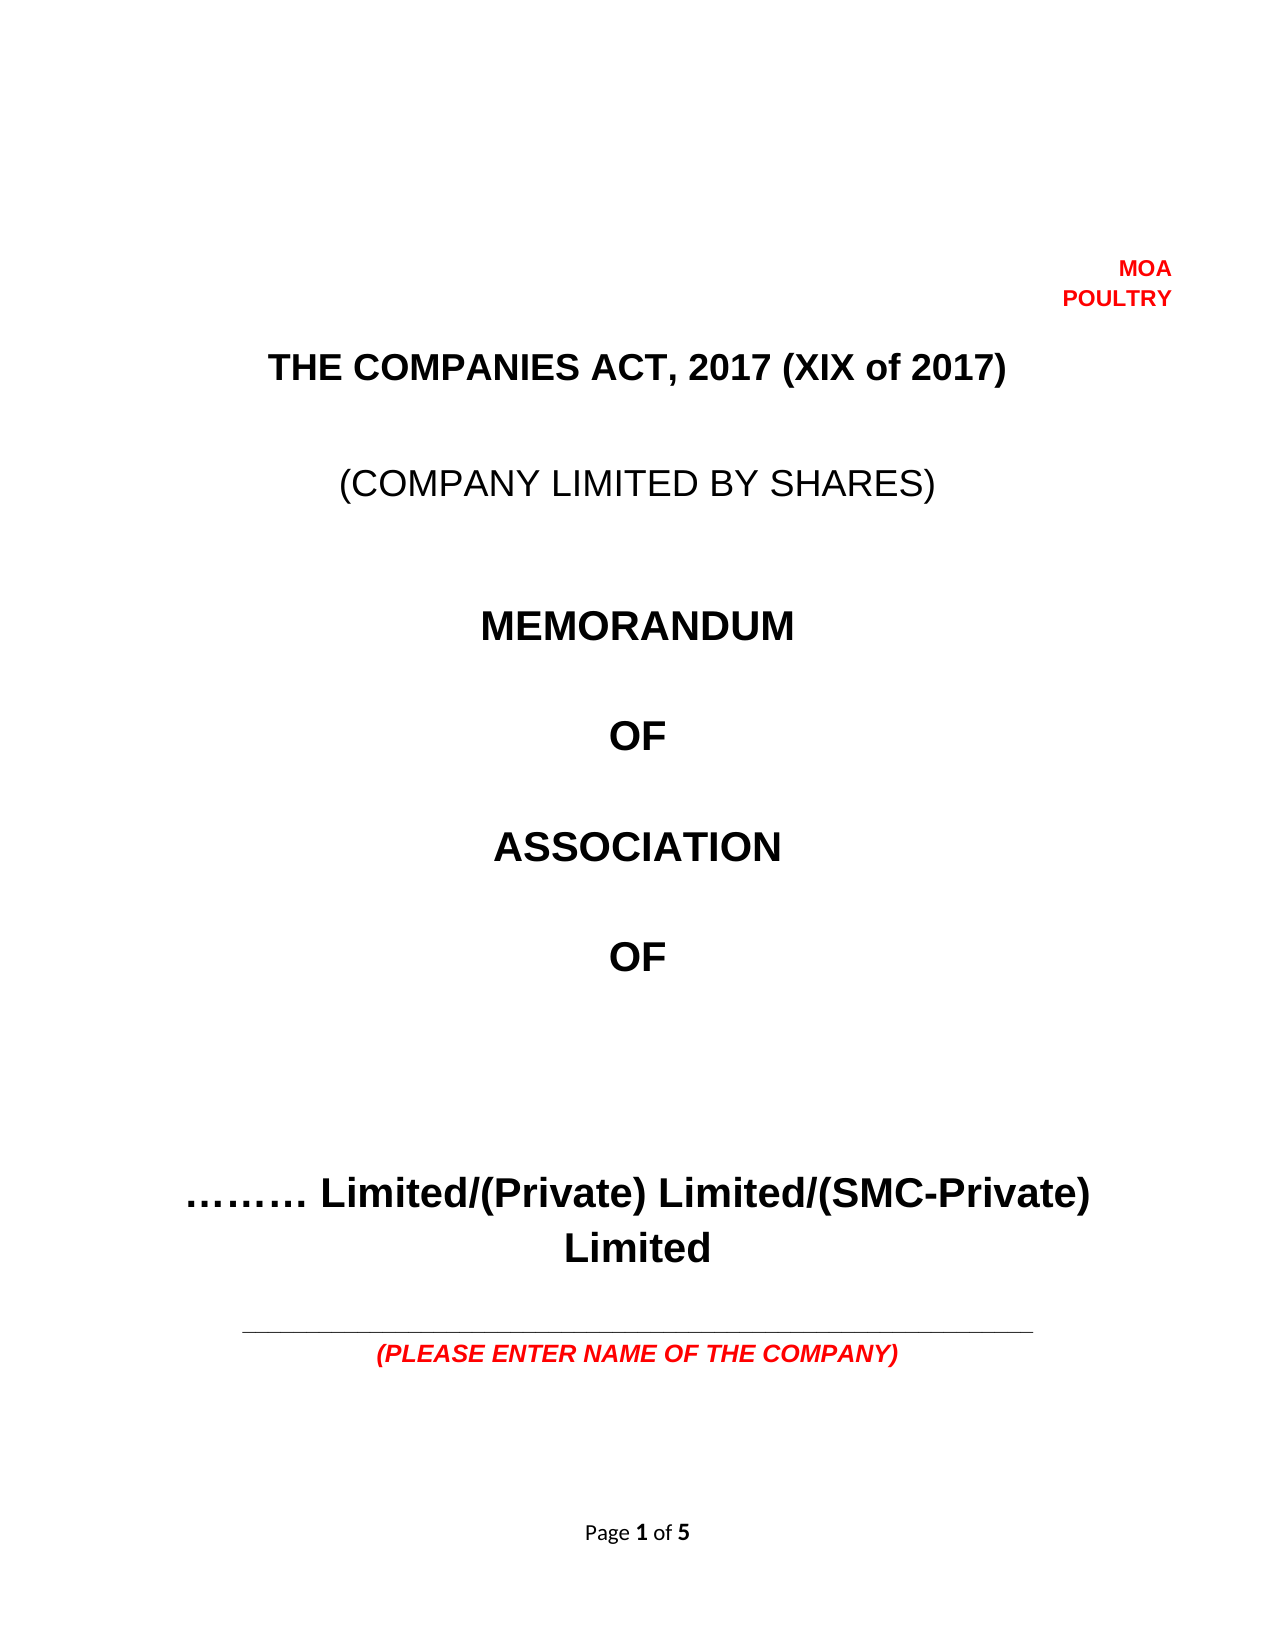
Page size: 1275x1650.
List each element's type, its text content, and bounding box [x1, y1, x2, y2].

text ______________________________________________________________ [150, 1309, 1125, 1335]
text (PLEASE ENTER NAME OF THE COMPANY) [150, 1339, 1125, 1368]
text ……… Limited/(Private) Limited/(SMC-Private) Limited [150, 1168, 1125, 1271]
text MOA [150, 255, 1172, 281]
text POULTRY [150, 285, 1172, 312]
text OF [150, 932, 1125, 980]
text (COMPANY LIMITED BY SHARES) [150, 461, 1125, 504]
text THE COMPANIES ACT, 2017 (XIX of 2017) [150, 346, 1125, 389]
text OF [150, 712, 1125, 759]
text ASSOCIATION [150, 822, 1125, 870]
text MEMORANDUM [150, 601, 1125, 649]
